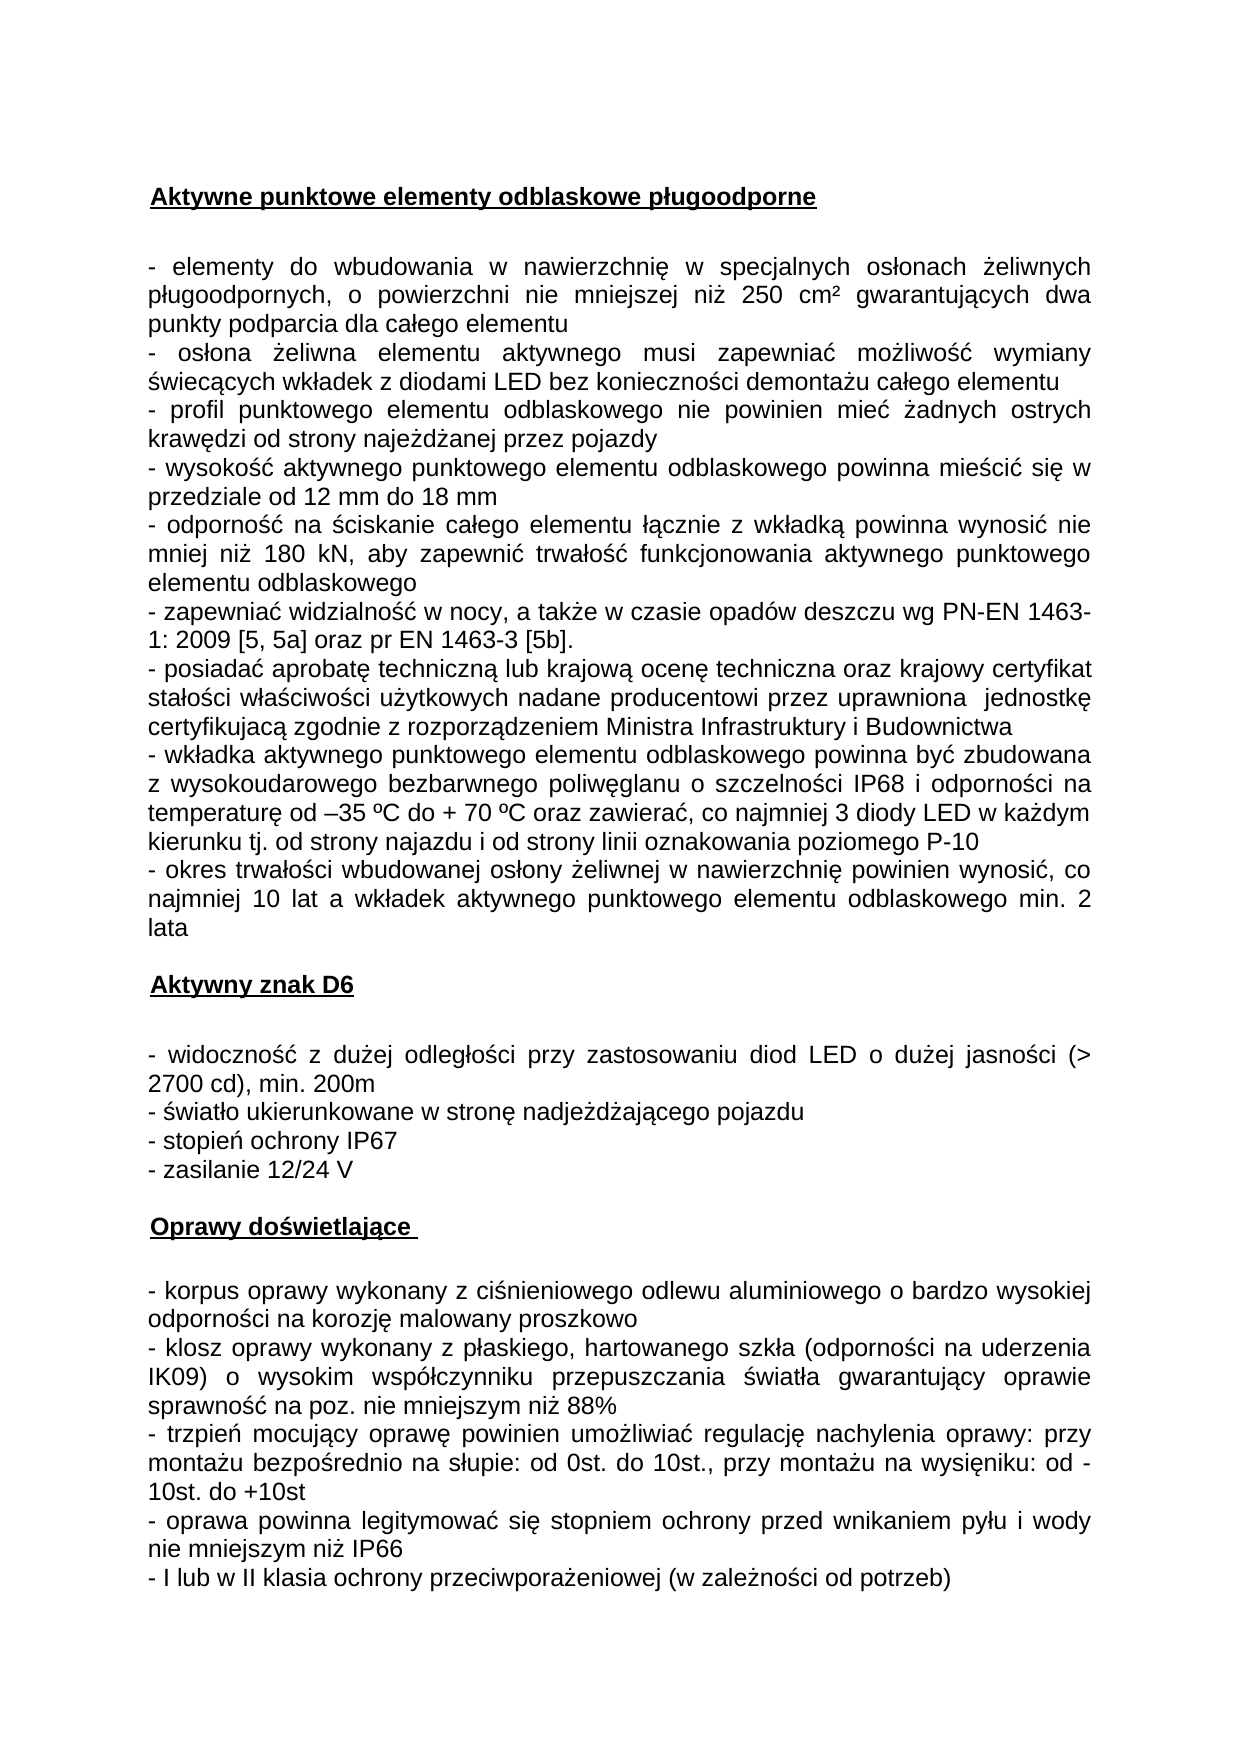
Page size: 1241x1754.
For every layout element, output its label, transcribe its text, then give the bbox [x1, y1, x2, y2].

text - zasilanie 12/24 V [148, 1155, 1093, 1183]
text - korpus oprawy wykonany z ciśnieniowego odlewu aluminiowego o bardzo wysokiej odporności na korozję malowany proszkowo [148, 1276, 1093, 1333]
text - okres trwałości wbudowanej osłony żeliwnej w nawierzchnię powinien wynosić, co najmniej 10 lat a wkładek aktywnego punktowego elementu odblaskowego min. 2 lata [148, 855, 1093, 942]
text - oprawa powinna legitymować się stopniem ochrony przed wnikaniem pyłu i wody nie mniejszym niż IP66 [148, 1506, 1093, 1563]
text Aktywne punktowe elementy odblaskowe pługoodporne [150, 182, 1093, 211]
text - osłona żeliwna elementu aktywnego musi zapewniać możliwość wymiany świecących wkładek z diodami LED bez konieczności demontażu całego elementu [148, 338, 1093, 395]
text - widoczność z dużej odległości przy zastosowaniu diod LED o dużej jasności (> 2700 cd), min. 200m [148, 1040, 1093, 1097]
text - odporność na ściskanie całego elementu łącznie z wkładką powinna wynosić nie mniej niż 180 kN, aby zapewnić trwałość funkcjonowania aktywnego punktowego elementu odblaskowego [148, 510, 1093, 597]
text - zapewniać widzialność w nocy, a także w czasie opadów deszczu wg PN-EN 1463-1: 2009 [5, 5a] oraz pr EN 1463-3 [5b]. [148, 597, 1093, 654]
text - profil punktowego elementu odblaskowego nie powinien mieć żadnych ostrych krawędzi od strony najeżdżanej przez pojazdy [148, 395, 1093, 453]
text Oprawy doświetlające [150, 1212, 1093, 1241]
text - klosz oprawy wykonany z płaskiego, hartowanego szkła (odporności na uderzenia IK09) o wysokim współczynniku przepuszczania światła gwarantujący oprawie sprawność na poz. nie mniejszym niż 88% [148, 1333, 1093, 1419]
text - posiadać aprobatę techniczną lub krajową ocenę techniczna oraz krajowy certyfikat stałości właściwości użytkowych nadane producentowi przez uprawniona jednostkę certyfikujacą zgodnie z rozporządzeniem Ministra Infrastruktury i Budownictwa [148, 654, 1093, 740]
text - elementy do wbudowania w nawierzchnię w specjalnych osłonach żeliwnych pługoodpornych, o powierzchni nie mniejszej niż 250 cm² gwarantujących dwa punkty podparcia dla całego elementu [148, 252, 1093, 338]
text - stopień ochrony IP67 [148, 1126, 1093, 1155]
text - I lub w II klasia ochrony przeciwporażeniowej (w zależności od potrzeb) [148, 1563, 1093, 1592]
text - wysokość aktywnego punktowego elementu odblaskowego powinna mieścić się w przedziale od 12 mm do 18 mm [148, 453, 1093, 510]
text - światło ukierunkowane w stronę nadjeżdżającego pojazdu [148, 1097, 1093, 1126]
text - trzpień mocujący oprawę powinien umożliwiać regulację nachylenia oprawy: przy montażu bezpośrednio na słupie: od 0st. do 10st., przy montażu na wysięniku: od -10st. do +10st [148, 1419, 1093, 1506]
text Aktywny znak D6 [150, 970, 1093, 999]
text - wkładka aktywnego punktowego elementu odblaskowego powinna być zbudowana z wysokoudarowego bezbarwnego poliwęglanu o szczelności IP68 i odporności na temperaturę od –35 ºC do + 70 ºC oraz zawierać, co najmniej 3 diody LED w każdym kierunku tj. od strony najazdu i od strony linii oznakowania poziomego P-10 [148, 740, 1093, 855]
